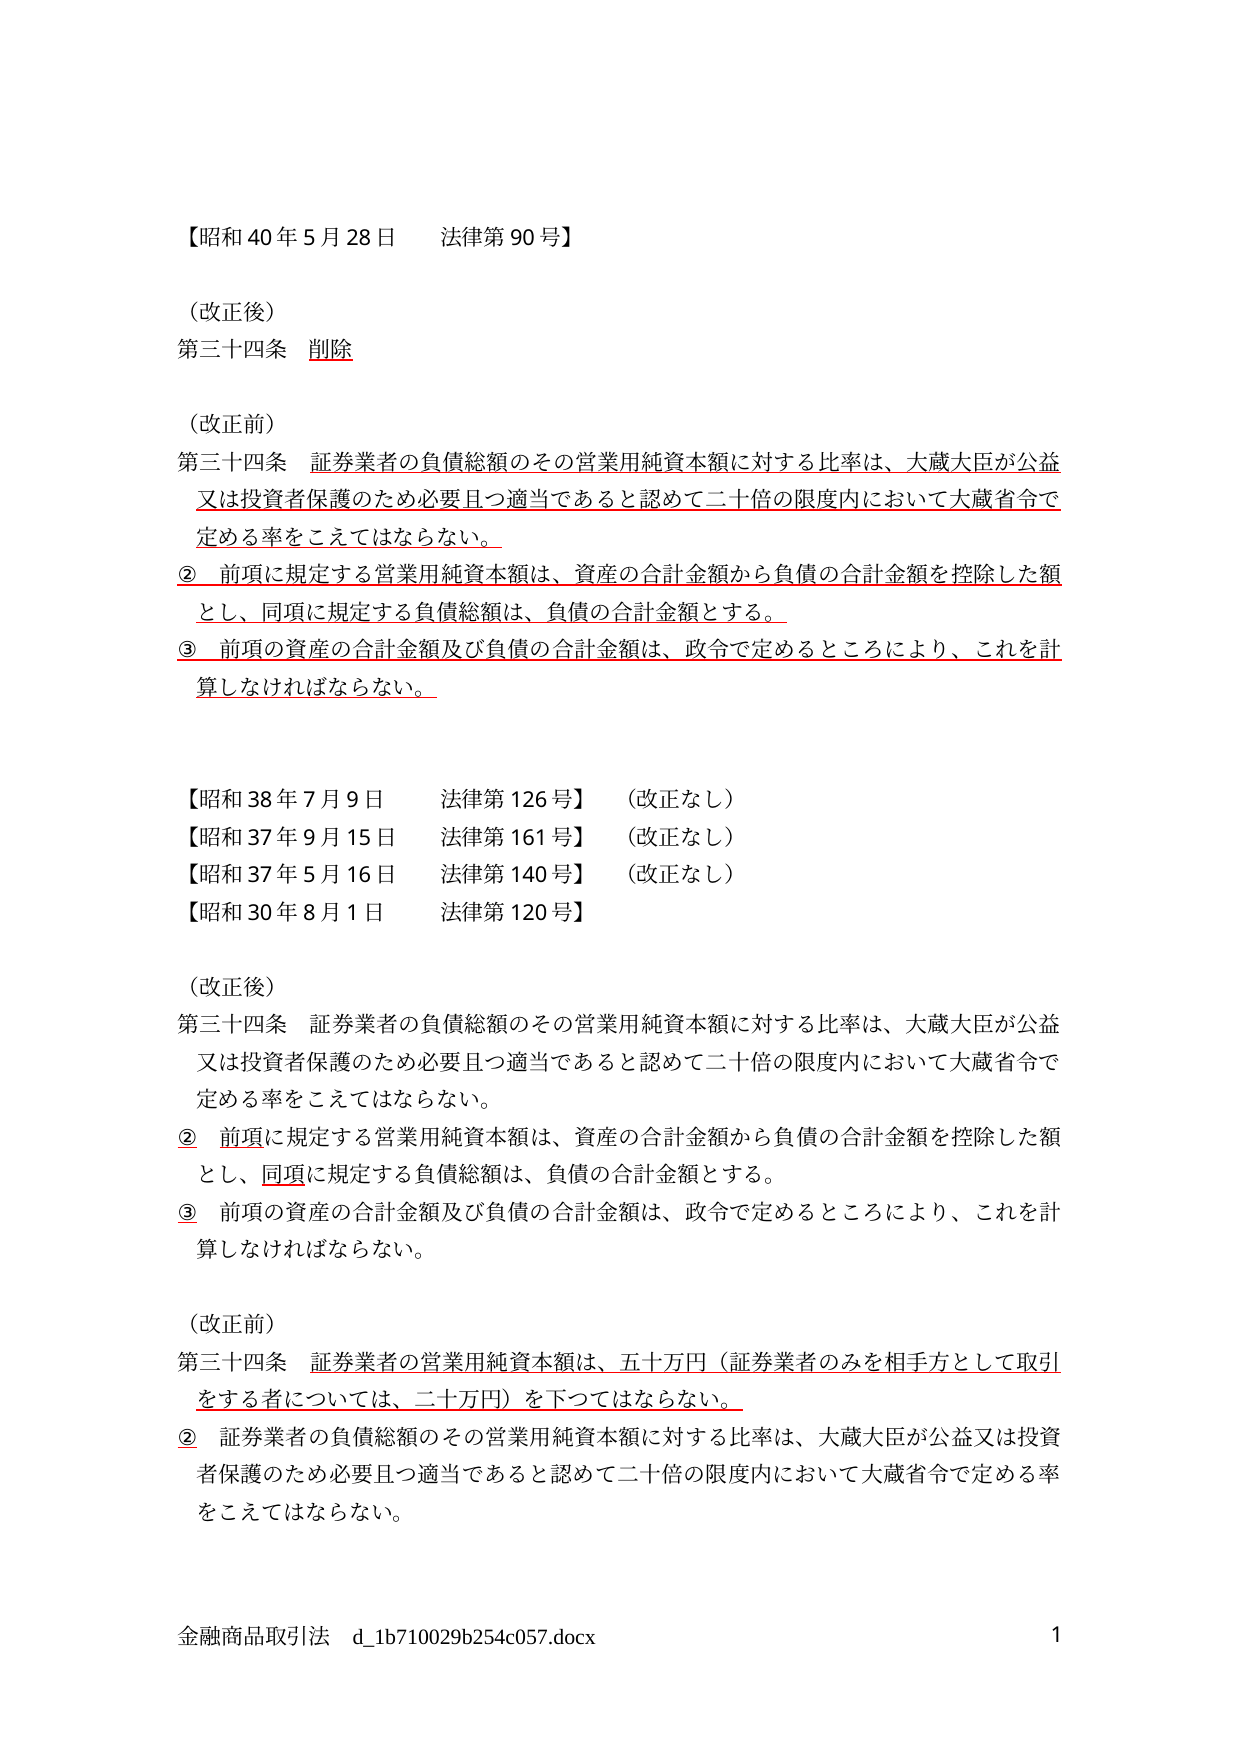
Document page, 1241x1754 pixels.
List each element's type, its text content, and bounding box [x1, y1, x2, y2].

text 【昭和37年5月16日 法律第140号】 （改正なし） [177, 854, 1063, 892]
text 第三十四条 削除 [177, 329, 1063, 367]
text 第三十四条 証券業者の負債総額のその営業用純資本額に対する比率は、大蔵大臣が公益又は投資者保護のため必要且つ適当であると認めて二十倍の限度内において大蔵省令で定める率をこえてはならない。 [177, 1004, 1063, 1117]
text ② 前項に規定する営業用純資本額は、資産の合計金額から負債の合計金額を控除した額とし、同項に規定する負債総額は、負債の合計金額とする。 [177, 554, 1063, 629]
text （改正前） [177, 404, 1063, 442]
text ③ 前項の資産の合計金額及び負債の合計金額は、政令で定めるところにより、これを計算しなければならない。 [177, 629, 1063, 704]
text 第三十四条 証券業者の営業用純資本額は、五十万円（証券業者のみを相手方として取引をする者については、二十万円）を下つてはならない。 [177, 1342, 1063, 1417]
text （改正後） [177, 967, 1063, 1004]
text ② 前項に規定する営業用純資本額は、資産の合計金額から負債の合計金額を控除した額とし、同項に規定する負債総額は、負債の合計金額とする。 [177, 1117, 1063, 1192]
text ③ 前項の資産の合計金額及び負債の合計金額は、政令で定めるところにより、これを計算しなければならない。 [177, 1192, 1063, 1267]
text 【昭和30年8月1日 法律第120号】 [177, 892, 1063, 929]
text ② 証券業者の負債総額のその営業用純資本額に対する比率は、大蔵大臣が公益又は投資者保護のため必要且つ適当であると認めて二十倍の限度内において大蔵省令で定める率をこえてはならない。 [177, 1417, 1063, 1529]
text 【昭和40年5月28日 法律第90号】 [177, 217, 1063, 254]
text （改正前） [177, 1304, 1063, 1342]
text （改正後） [177, 292, 1063, 329]
text 第三十四条 証券業者の負債総額のその営業用純資本額に対する比率は、大蔵大臣が公益又は投資者保護のため必要且つ適当であると認めて二十倍の限度内において大蔵省令で定める率をこえてはならない。 [177, 442, 1063, 554]
text 【昭和38年7月9日 法律第126号】 （改正なし） [177, 779, 1063, 817]
text 【昭和37年9月15日 法律第161号】 （改正なし） [177, 817, 1063, 854]
